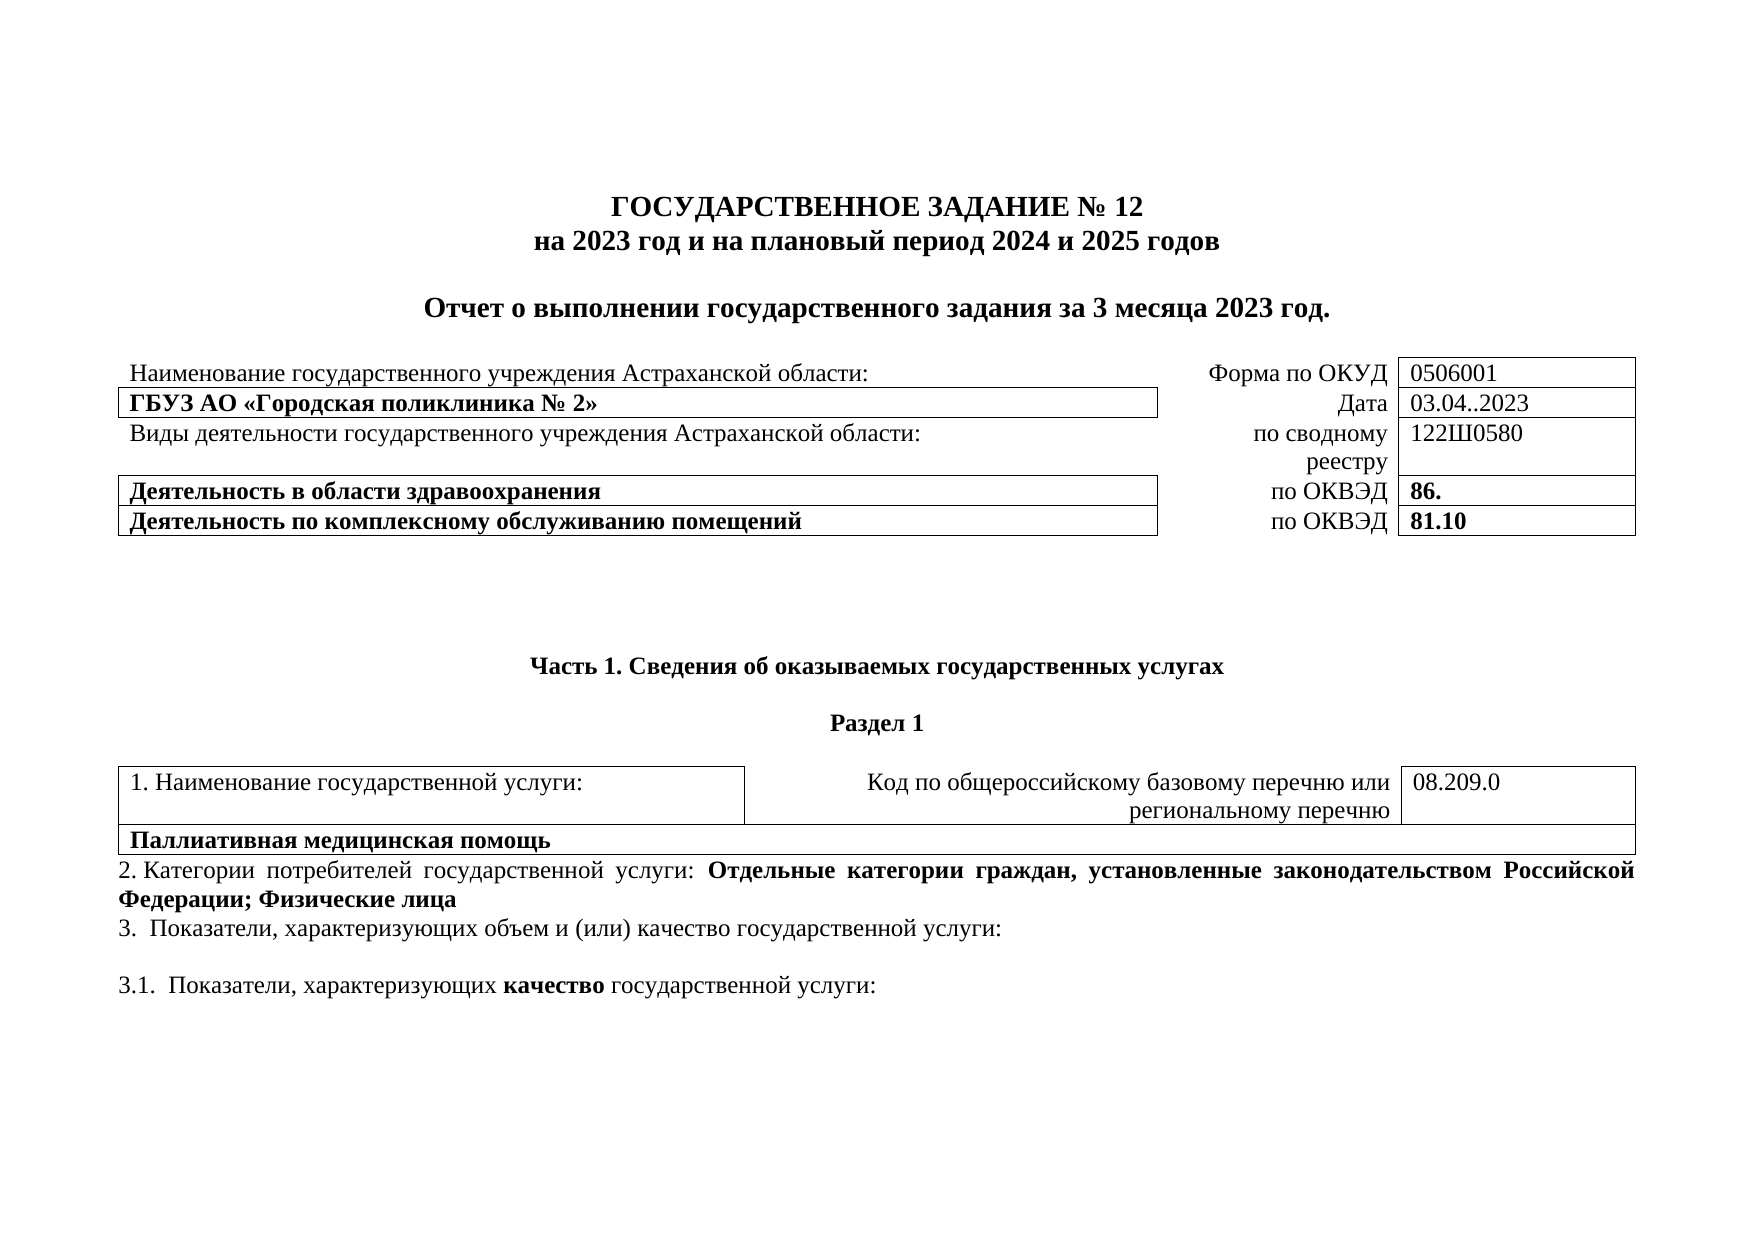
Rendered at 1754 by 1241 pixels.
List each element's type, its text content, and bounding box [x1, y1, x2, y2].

text 3. Показатели, характеризующих объем и (или) качество государственной услуги: [118, 913, 1636, 941]
table_header 1. Наименование государственной услуги: [119, 767, 744, 824]
text 3.1. Показатели, характеризующих качество государственной услуги: [118, 970, 1636, 999]
text Раздел 1 [118, 708, 1636, 737]
table_cell 81.10 [1399, 506, 1635, 535]
table_cell Дата [1158, 387, 1398, 417]
table_cell ГБУЗ АО «Городская поликлиника № 2» [119, 388, 1157, 417]
table_cell Паллиативная медицинская помощь [119, 825, 1635, 854]
text 2. Категории потребителей государственной услуги: Отдельные категории граждан, установленные законодательством Российской Федерации; Физические лица [118, 855, 1636, 913]
table_cell 86. [1399, 476, 1635, 505]
table_cell Виды деятельности государственного учреждения Астраханской области: [118, 418, 1157, 475]
table_header Наименование государственного учреждения Астраханской области: [118, 357, 1157, 387]
table_header Код по общероссийскому базовому перечню или региональному перечню [745, 766, 1401, 824]
text Часть 1. Сведения об оказываемых государственных услугах [118, 651, 1636, 679]
table_cell 122Ш0580 [1399, 418, 1635, 475]
table_cell 03.04..2023 [1399, 388, 1635, 417]
table_cell Деятельность по комплексному обслуживанию помещений [119, 506, 1157, 535]
table_cell Деятельность в области здравоохранения [119, 476, 1157, 505]
table_header 0506001 [1399, 358, 1635, 387]
table_header 08.209.0 [1402, 767, 1635, 824]
table_cell по ОКВЭД [1158, 505, 1398, 535]
table_cell по сводному реестру [1157, 417, 1398, 475]
text ГОСУДАРСТВЕННОЕ ЗАДАНИЕ № 12 [118, 189, 1636, 223]
table_cell по ОКВЭД [1158, 475, 1398, 505]
table_header Форма по ОКУД [1157, 357, 1398, 387]
text на 2023 год и на плановый период 2024 и 2025 годов [118, 223, 1636, 256]
text Отчет о выполнении государственного задания за 3 месяца 2023 год. [118, 290, 1636, 323]
